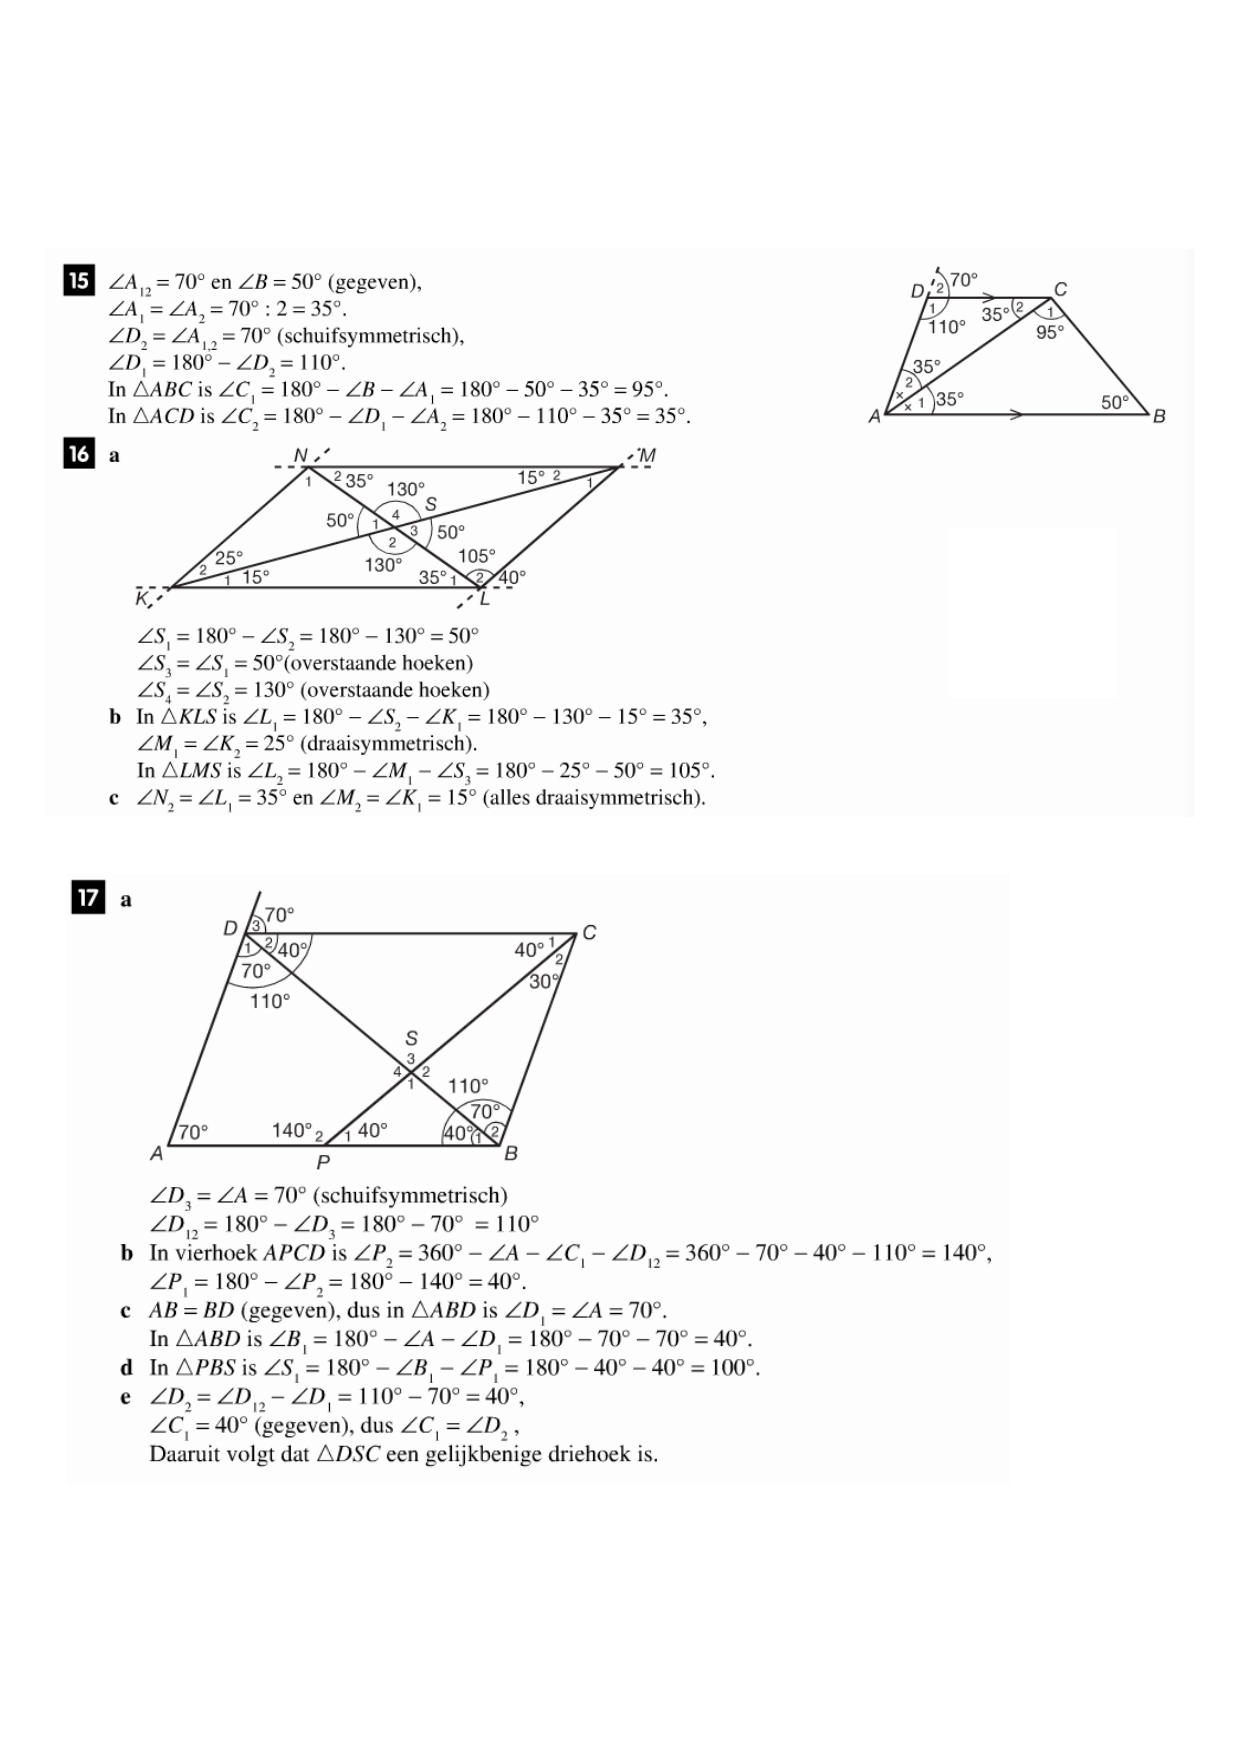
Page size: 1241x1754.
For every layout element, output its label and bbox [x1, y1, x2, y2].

picture [45, 249, 1195, 817]
picture [66, 874, 1010, 1485]
